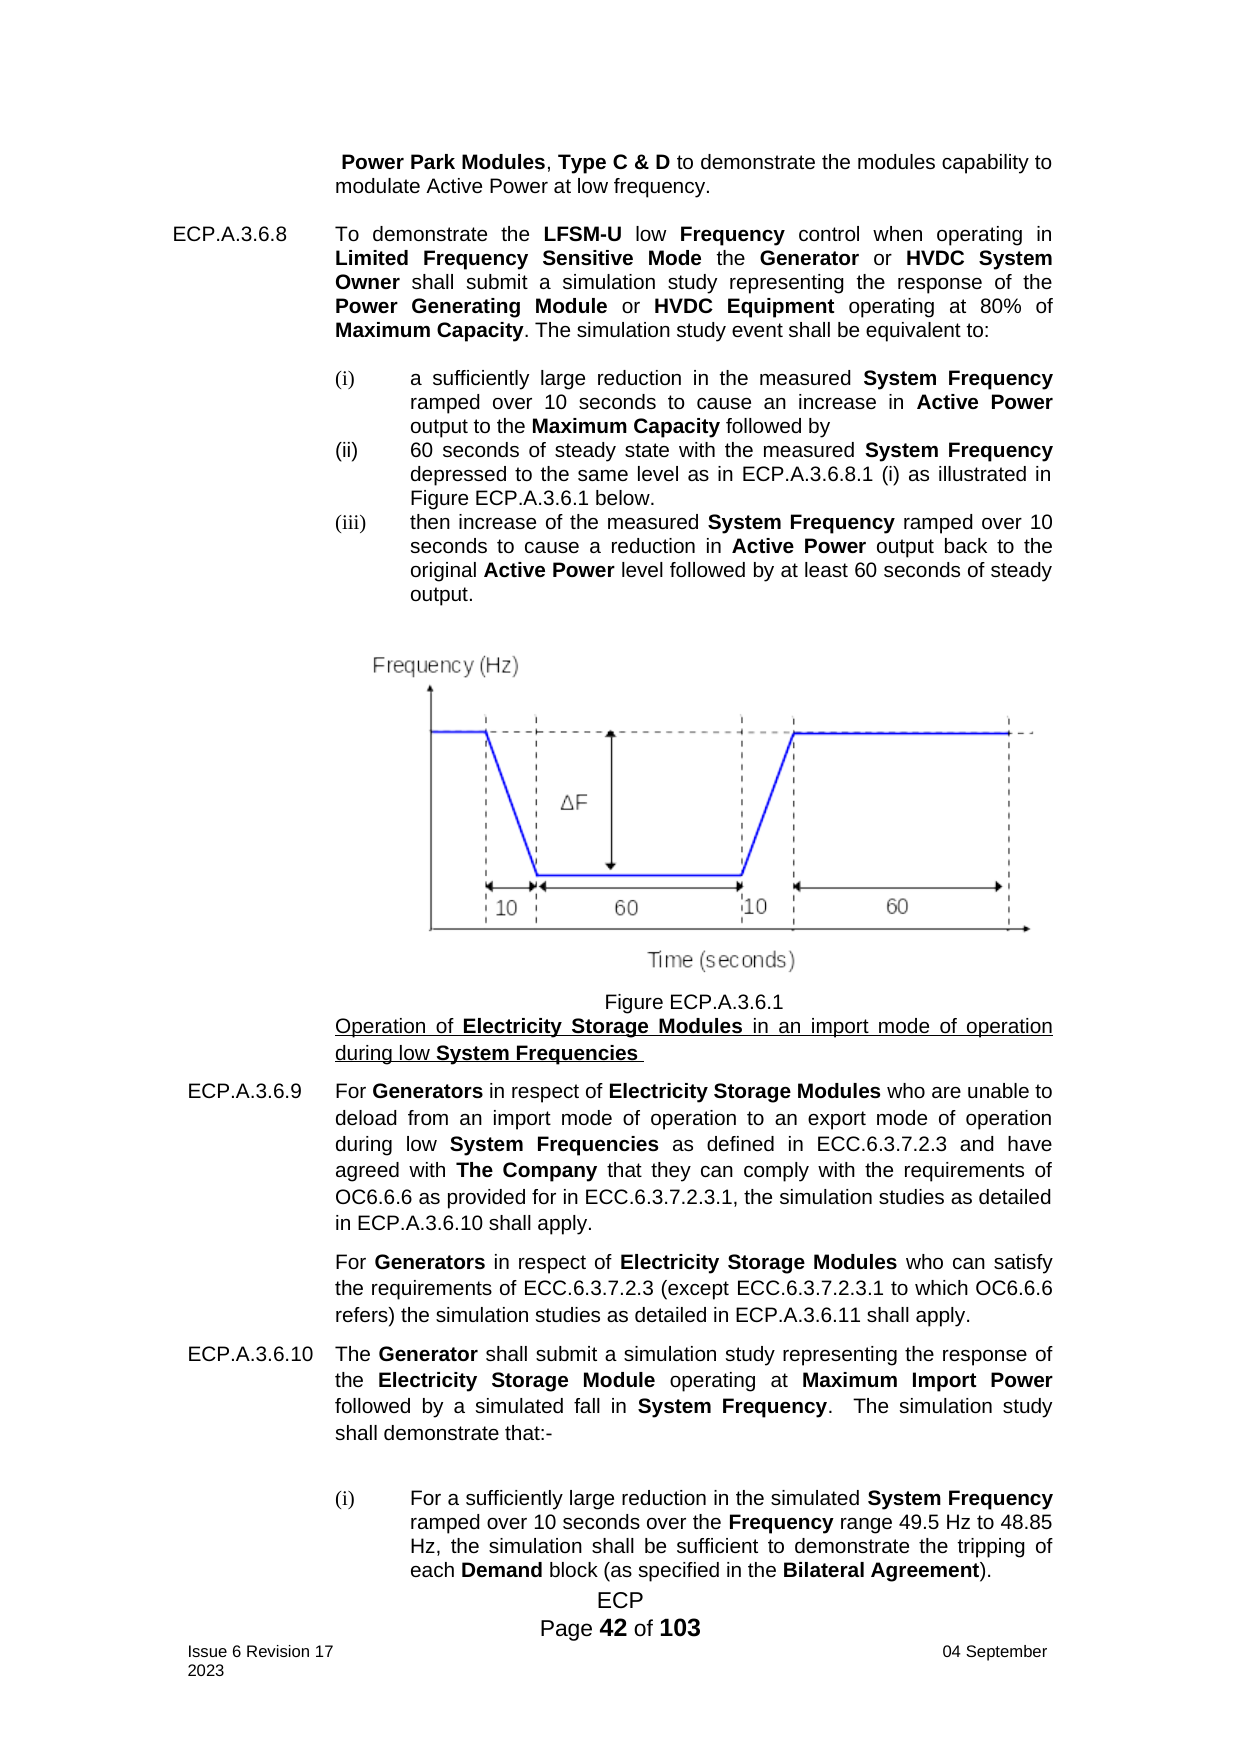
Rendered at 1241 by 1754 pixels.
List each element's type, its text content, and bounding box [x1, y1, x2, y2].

text ECP.A.3.6.10 The Generator shall submit a simulation study representing the response of the Electricity Storage Module operating at Maximum Import Power followed by a simulated fall in System Frequency. The simulation study shall demonstrate that:- [187, 1341, 1053, 1444]
text ECP.A.3.6.9 For Generators in respect of Electricity Storage Modules who are unable to deload from an import mode of operation to an export mode of operation during low System Frequencies as defined in ECC.6.3.7.2.3 and have agreed with The Company that they can comply with the requirements of OC6.6.6 as provided for in ECC.6.3.7.2.3.1, the simulation studies as detailed in ECP.A.3.6.10 shall apply. [187, 1079, 1053, 1235]
list For a sufficiently large reduction in the simulated System Frequency ramped over 10 seconds over the Frequency range 49.5 Hz to 48.85 Hz, the simulation shall be sufficient to demonstrate the tripping of each Demand block (as specified in the Bilateral Agreement). [335, 1486, 1053, 1582]
text Figure ECP.A.3.6.1 [335, 990, 1053, 1014]
text For Generators in respect of Electricity Storage Modules who can satisfy the requirements of ECC.6.3.7.2.3 (except ECC.6.3.7.2.3.1 to which OC6.6.6 refers) the simulation studies as detailed in ECP.A.3.6.11 shall apply. [335, 1250, 1053, 1326]
list 60 seconds of steady state with the measured System Frequency depressed to the same level as in ECP.A.3.6.8.1 (i) as illustrated in Figure ECP.A.3.6.1 below. [335, 438, 1053, 509]
list then increase of the measured System Frequency ramped over 10 seconds to cause a reduction in Active Power output back to the original Active Power level followed by at least 60 seconds of steady output. [335, 509, 1053, 606]
text Operation of Electricity Storage Modules in an import mode of operation during low System Frequencies [335, 1036, 1053, 1064]
text Operation of Electricity Storage Modules in an import mode of operation during low System Frequencies [335, 1014, 1053, 1035]
text Power Park Modules, Type C & D to demonstrate the modules capability to modulate Active Power at low frequency. [335, 150, 1053, 198]
list a sufficiently large reduction in the measured System Frequency ramped over 10 seconds to cause an increase in Active Power output to the Maximum Capacity followed by [335, 366, 1053, 438]
text ECP.A.3.6.8 To demonstrate the LFSM-U low Frequency control when operating in Limited Frequency Sensitive Mode the Generator or HVDC System Owner shall submit a simulation study representing the response of the Power Generating Module or HVDC Equipment operating at 80% of Maximum Capacity. The simulation study event shall be equivalent to: [172, 222, 1053, 342]
